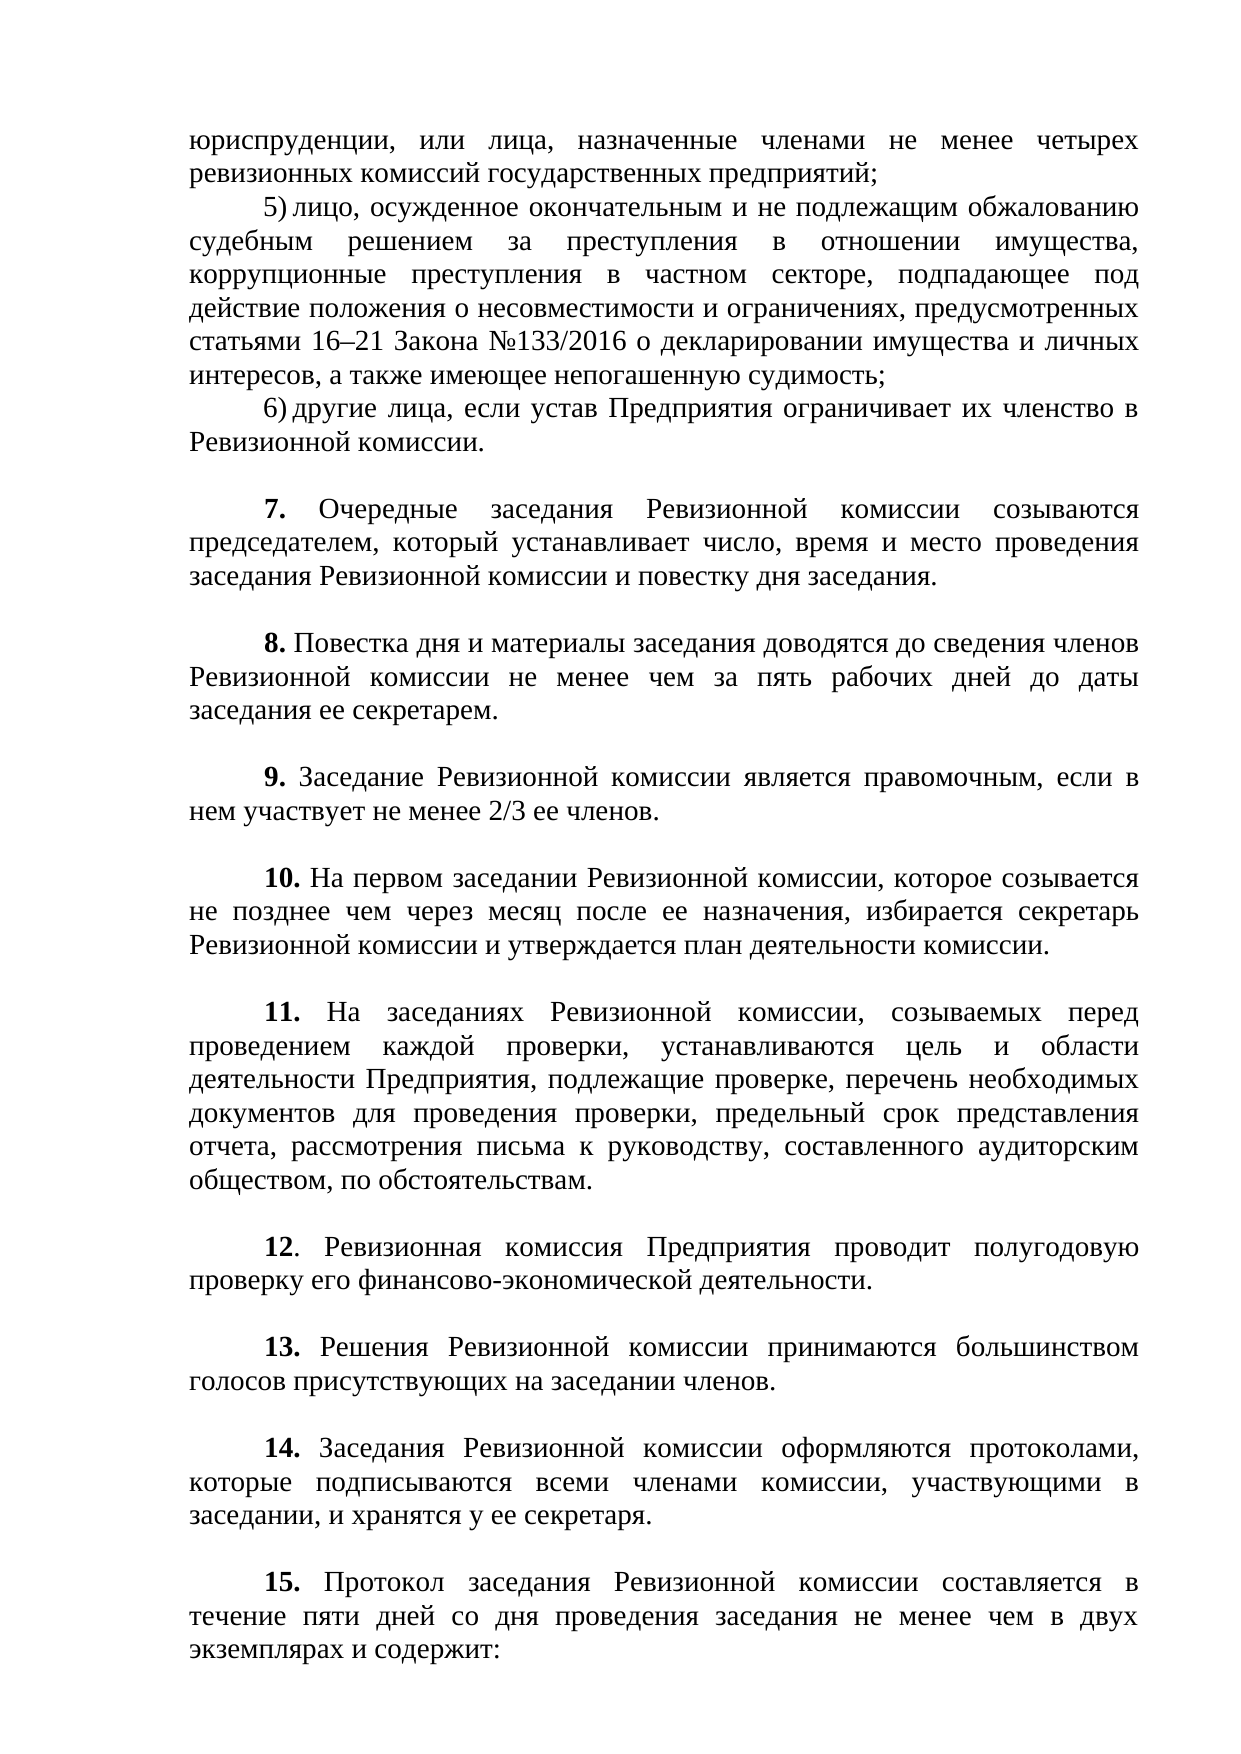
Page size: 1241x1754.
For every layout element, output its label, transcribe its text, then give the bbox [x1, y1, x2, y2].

text 13. Решения Ревизионной комиссии принимаются большинством голосов присутствующих на заседании членов. [189, 1329, 1140, 1397]
text 7. Очередные заседания Ревизионной комиссии созываются председателем, который устанавливает число, время и место проведения заседания Ревизионной комиссии и повестку дня заседания. [189, 491, 1140, 592]
text 8. Повестка дня и материалы заседания доводятся до сведения членов Ревизионной комиссии не менее чем за пять рабочих дней до даты заседания ее секретарем. [189, 625, 1140, 726]
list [189, 122, 1140, 189]
text 15. Протокол заседания Ревизионной комиссии составляется в течение пяти дней со дня проведения заседания не менее чем в двух экземплярах и содержит: [189, 1564, 1140, 1665]
list лицо, осужденное окончательным и не подлежащим обжалованию судебным решением за преступления в отношении имущества, коррупционные преступления в частном секторе, подпадающее под действие положения о несовместимости и ограничениях, предусмотренных статьями 16–21 Закона №133/2016 о декларировании имущества и личных интересов, а также имеющее непогашенную судимость; [189, 189, 1140, 390]
text 9. Заседание Ревизионной комиссии является правомочным, если в нем участвует не менее 2/3 ее членов. [189, 759, 1140, 826]
text 10. На первом заседании Ревизионной комиссии, которое созывается не позднее чем через месяц после ее назначения, избирается секретарь Ревизионной комиссии и утверждается план деятельности комиссии. [189, 860, 1140, 961]
text 11. На заседаниях Ревизионной комиссии, созываемых перед проведением каждой проверки, устанавливаются цель и области деятельности Предприятия, подлежащие проверке, перечень необходимых документов для проведения проверки, предельный срок представления отчета, рассмотрения письма к руководству, составленного аудиторским обществом, по обстоятельствам. [189, 994, 1140, 1195]
list другие лица, если устав Предприятия ограничивает их членство в Ревизионной комиссии. [189, 390, 1140, 457]
text 14. Заседания Ревизионной комиссии оформляются протоколами, которые подписываются всеми членами комиссии, участвующими в заседании, и хранятся у ее секретаря. [189, 1430, 1140, 1531]
text 12. Ревизионная комиссия Предприятия проводит полугодовую проверку его финансово-экономической деятельности. [189, 1229, 1140, 1296]
